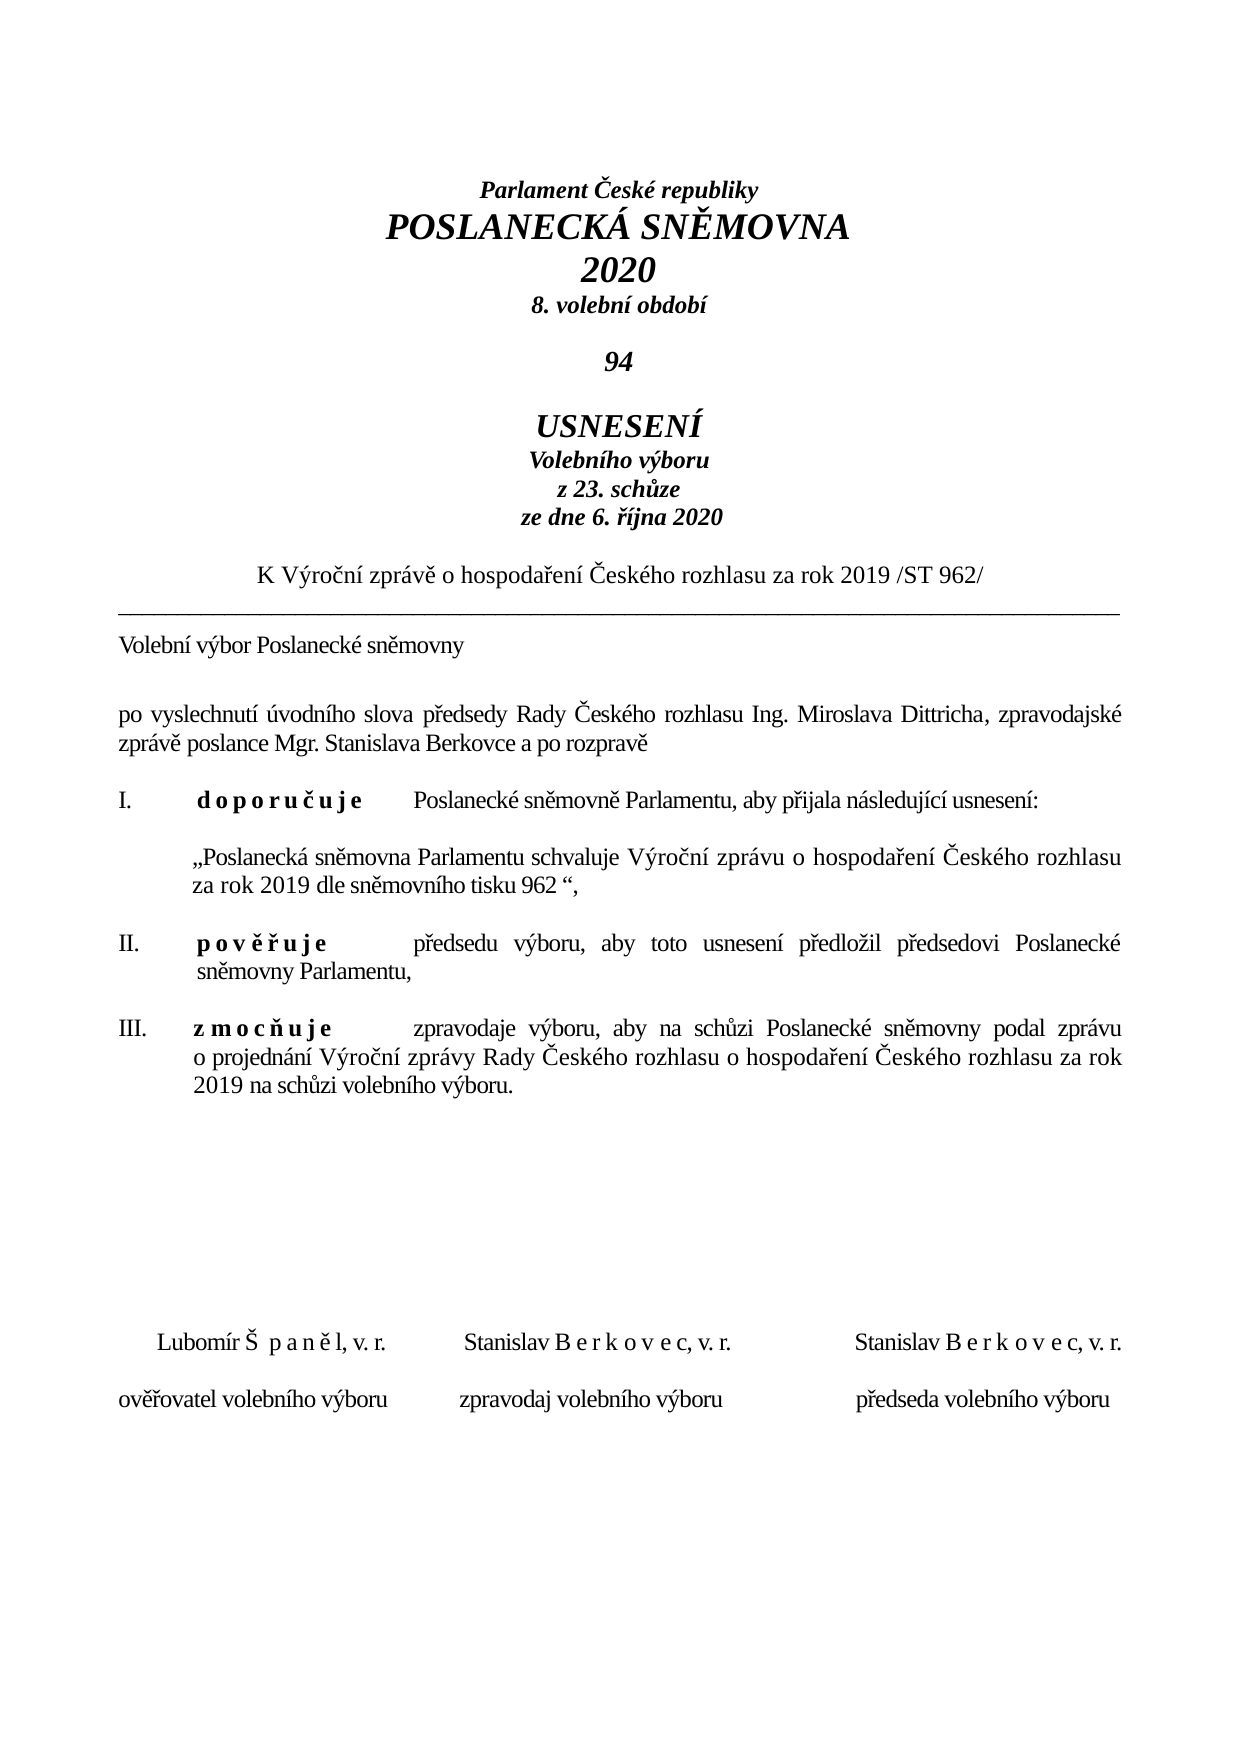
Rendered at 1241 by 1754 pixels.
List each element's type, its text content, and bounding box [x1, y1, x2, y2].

text II. p o v ě ř u j e předsedu výboru, aby toto usnesení předložil předsedovi Poslanecké sněmovny Parlamentu, [118, 928, 1122, 985]
text I. d o p o r u č u j e Poslanecké sněmovně Parlamentu, aby přijala následující usnesení: [118, 785, 1122, 814]
text po vyslechnutí úvodního slova předsedy Rady Českého rozhlasu Ing. Miroslava Dittricha, zpravodajské zprávě poslance Mgr. Stanislava Berkovce a po rozpravě [118, 700, 1122, 757]
text Lubomír Š p a n ě l, v. r. Stanislav B e r k o v e c, v. r. Stanislav B e r k o v e c, v. r. [118, 1328, 1122, 1385]
text ověřovatel volebního výboru zpravodaj volebního výboru předseda volebního výboru [118, 1385, 1122, 1413]
text Volební výbor Poslanecké sněmovny [118, 630, 1122, 659]
text 2020 [118, 247, 1122, 291]
text ze dne 6. října 2020 [118, 502, 1122, 531]
text III. z m o c ň u j e zpravodaje výboru, aby na schůzi Poslanecké sněmovny podal zprávu o projednání Výroční zprávy Rady Českého rozhlasu o hospodaření Českého rozhlasu za rok 2019 na schůzi volebního výboru. [118, 1014, 1122, 1099]
subtitle K Výroční zprávě o hospodaření Českého rozhlasu za rok 2019 /ST 962/ [118, 560, 1122, 589]
text Parlament České republiky [118, 176, 1122, 204]
text 8. volební období [118, 291, 1122, 319]
text 94 [118, 344, 1122, 378]
text z 23. schůze [118, 474, 1122, 502]
text „Poslanecká sněmovna Parlamentu schvaluje Výroční zprávu o hospodaření Českého rozhlasu za rok 2019 dle sněmovního tisku 962 “, [118, 842, 1122, 899]
subtitle USNESENÍ [118, 407, 1122, 445]
text _____________________________________________________________________________________ [118, 589, 1122, 617]
text Volebního výboru [118, 445, 1122, 474]
text POSLANECKÁ SNĚMOVNA [118, 204, 1122, 247]
